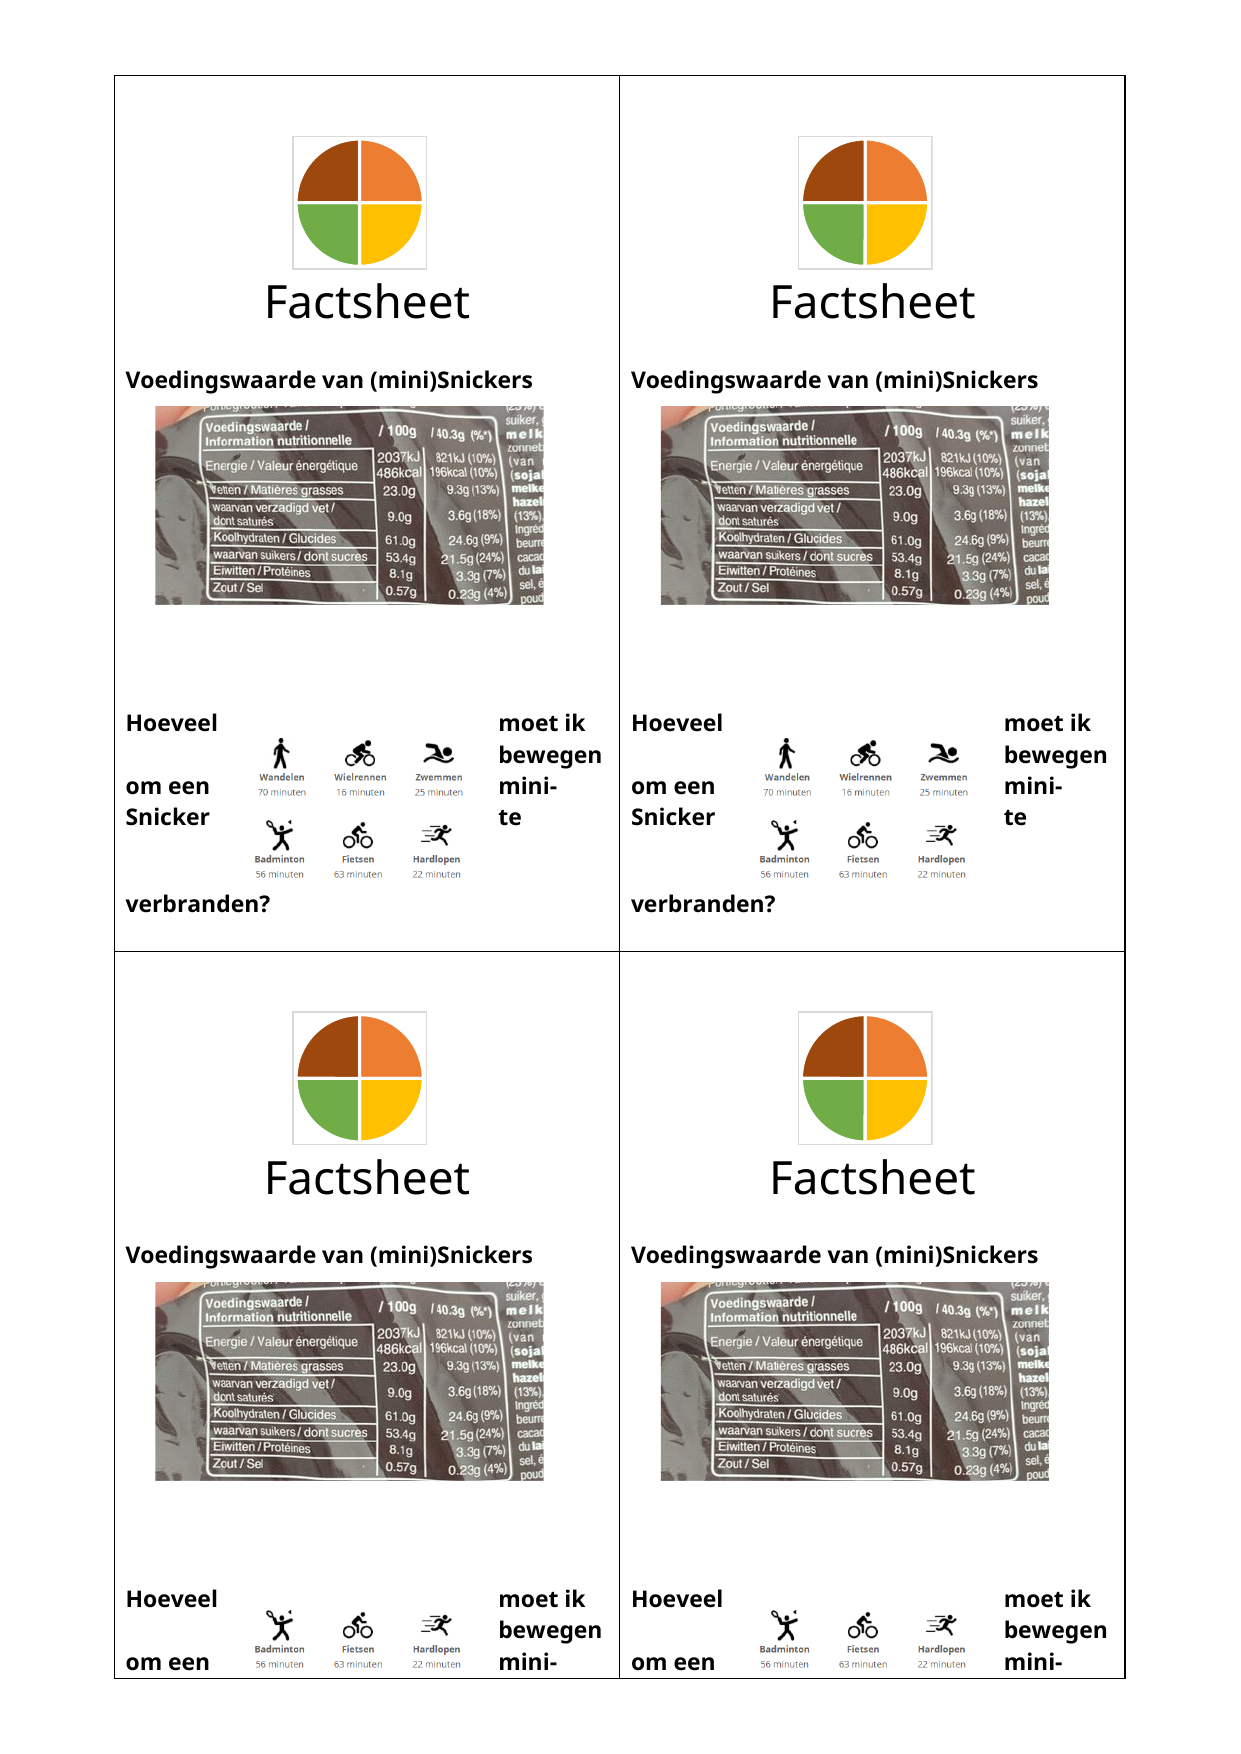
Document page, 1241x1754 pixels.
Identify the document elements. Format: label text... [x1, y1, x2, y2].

picture [660, 1282, 1049, 1481]
picture [746, 1601, 985, 1678]
table_header Factsheet Voedingswaarde van (mini)Snickers Hoeveel moet ik bewegen om een mini-Snicker te verbranden? [115, 76, 619, 951]
picture [751, 729, 985, 806]
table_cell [620, 952, 1124, 1678]
picture [155, 406, 544, 605]
table_header Factsheet Voedingswaarde van (mini)Snickers Hoeveel moet ik bewegen om een mini-Snicker te verbranden? [620, 76, 1124, 951]
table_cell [115, 952, 619, 1678]
picture [746, 811, 985, 888]
picture [155, 1282, 544, 1481]
picture [660, 406, 1049, 605]
picture [241, 1601, 480, 1678]
picture [241, 811, 479, 888]
picture [246, 729, 480, 806]
